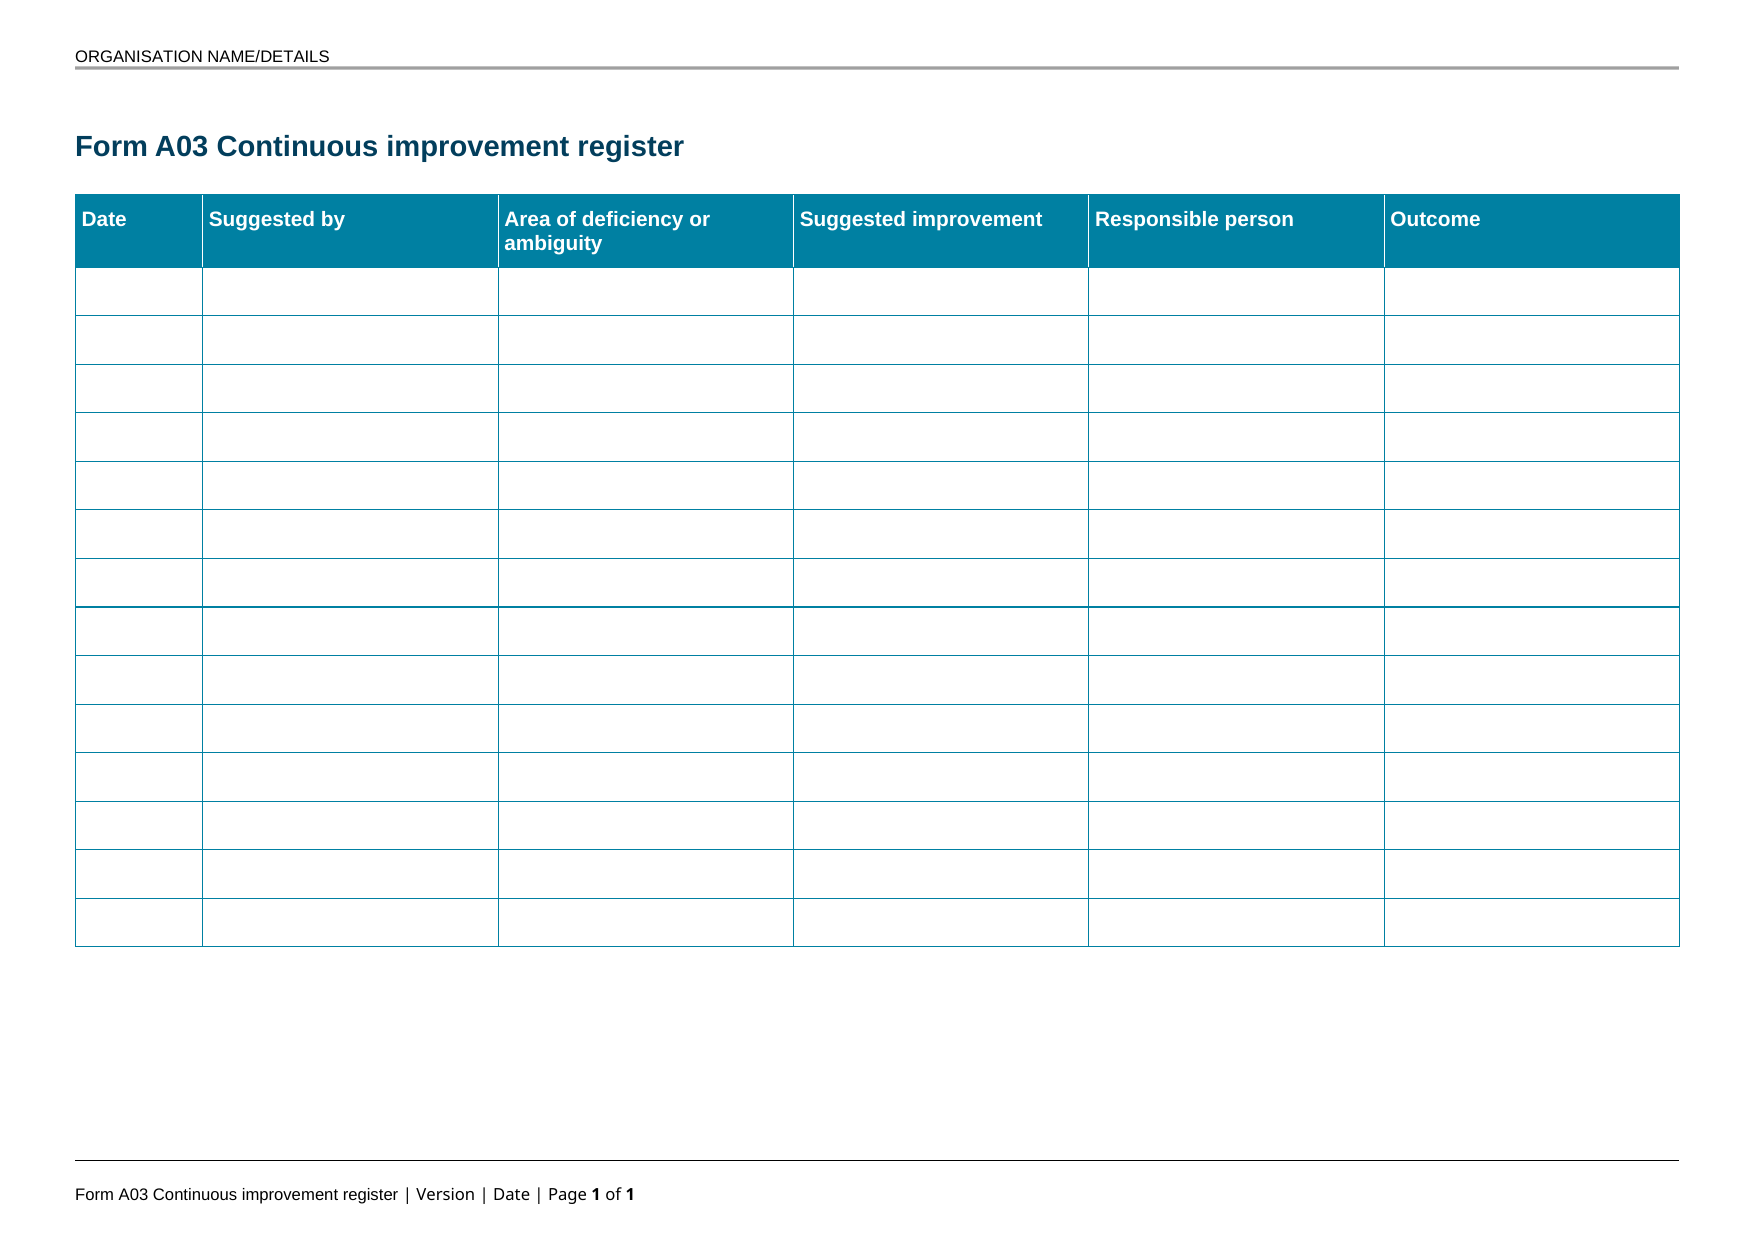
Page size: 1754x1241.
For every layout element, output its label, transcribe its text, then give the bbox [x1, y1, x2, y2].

table_header Responsible person [1089, 195, 1384, 267]
table_cell [1089, 802, 1384, 849]
table_cell [1385, 802, 1679, 849]
table_cell [794, 656, 1088, 703]
table_cell [203, 656, 498, 703]
table_cell [203, 850, 498, 898]
table_cell [203, 559, 498, 606]
table_cell [76, 802, 202, 849]
table_cell [794, 705, 1088, 752]
table_cell [76, 316, 202, 364]
table_cell [76, 559, 202, 606]
table_cell [1385, 316, 1679, 364]
table_cell [794, 753, 1088, 801]
table_cell [1089, 608, 1384, 655]
table_header Area of deficiency or ambiguity [499, 195, 793, 267]
table_cell [794, 850, 1088, 898]
table_cell [794, 413, 1088, 461]
table_cell [1089, 753, 1384, 801]
table_cell [499, 899, 793, 946]
table_cell [499, 413, 793, 461]
table_cell [794, 268, 1088, 315]
table_header Date [76, 195, 202, 267]
table_cell [1385, 608, 1679, 655]
table_cell [1385, 705, 1679, 752]
table_cell [1385, 850, 1679, 898]
table_cell [203, 413, 498, 461]
table_cell [1089, 705, 1384, 752]
table_cell [1385, 510, 1679, 558]
table_cell [1089, 899, 1384, 946]
table_cell [499, 559, 793, 606]
table_cell [1089, 850, 1384, 898]
table_cell [499, 850, 793, 898]
table_cell [1385, 413, 1679, 461]
table_cell [499, 268, 793, 315]
table_cell [76, 365, 202, 412]
table_cell [203, 510, 498, 558]
table_cell [1089, 316, 1384, 364]
table_cell [499, 316, 793, 364]
table_cell [1089, 510, 1384, 558]
table_header Suggested by [203, 195, 498, 267]
table_cell [76, 462, 202, 509]
table_header Outcome [1385, 195, 1679, 267]
table_cell [1089, 559, 1384, 606]
table_cell [499, 608, 793, 655]
table_cell [1089, 462, 1384, 509]
table_cell [1089, 365, 1384, 412]
table_cell [794, 559, 1088, 606]
table_cell [76, 753, 202, 801]
table_cell [203, 268, 498, 315]
table_cell [76, 608, 202, 655]
table_cell [1385, 268, 1679, 315]
table_cell [203, 316, 498, 364]
table_cell [1385, 365, 1679, 412]
table_cell [499, 705, 793, 752]
table_cell [499, 462, 793, 509]
table_cell [1089, 413, 1384, 461]
table_cell [203, 753, 498, 801]
table_cell [76, 413, 202, 461]
table_cell [203, 608, 498, 655]
table_cell [794, 462, 1088, 509]
table_cell [76, 899, 202, 946]
table_cell [794, 608, 1088, 655]
table_cell [76, 510, 202, 558]
table_cell [499, 802, 793, 849]
table_cell [794, 365, 1088, 412]
table_cell [1385, 899, 1679, 946]
table_cell [794, 899, 1088, 946]
table_cell [1385, 559, 1679, 606]
table_cell [1385, 462, 1679, 509]
table_cell [203, 705, 498, 752]
table_cell [1089, 656, 1384, 703]
table_cell [499, 753, 793, 801]
table_cell [499, 656, 793, 703]
table_cell [499, 365, 793, 412]
table_cell [203, 802, 498, 849]
table_cell [1385, 656, 1679, 703]
table_cell [794, 802, 1088, 849]
table_cell [76, 850, 202, 898]
table_cell [499, 510, 793, 558]
table_cell [203, 899, 498, 946]
table_cell [76, 705, 202, 752]
table_cell [76, 656, 202, 703]
table_cell [794, 510, 1088, 558]
table_header Suggested improvement [794, 195, 1088, 267]
table_cell [76, 268, 202, 315]
table_cell [1385, 753, 1679, 801]
table_cell [794, 316, 1088, 364]
table_cell [203, 462, 498, 509]
table_cell [203, 365, 498, 412]
table_cell [1089, 268, 1384, 315]
